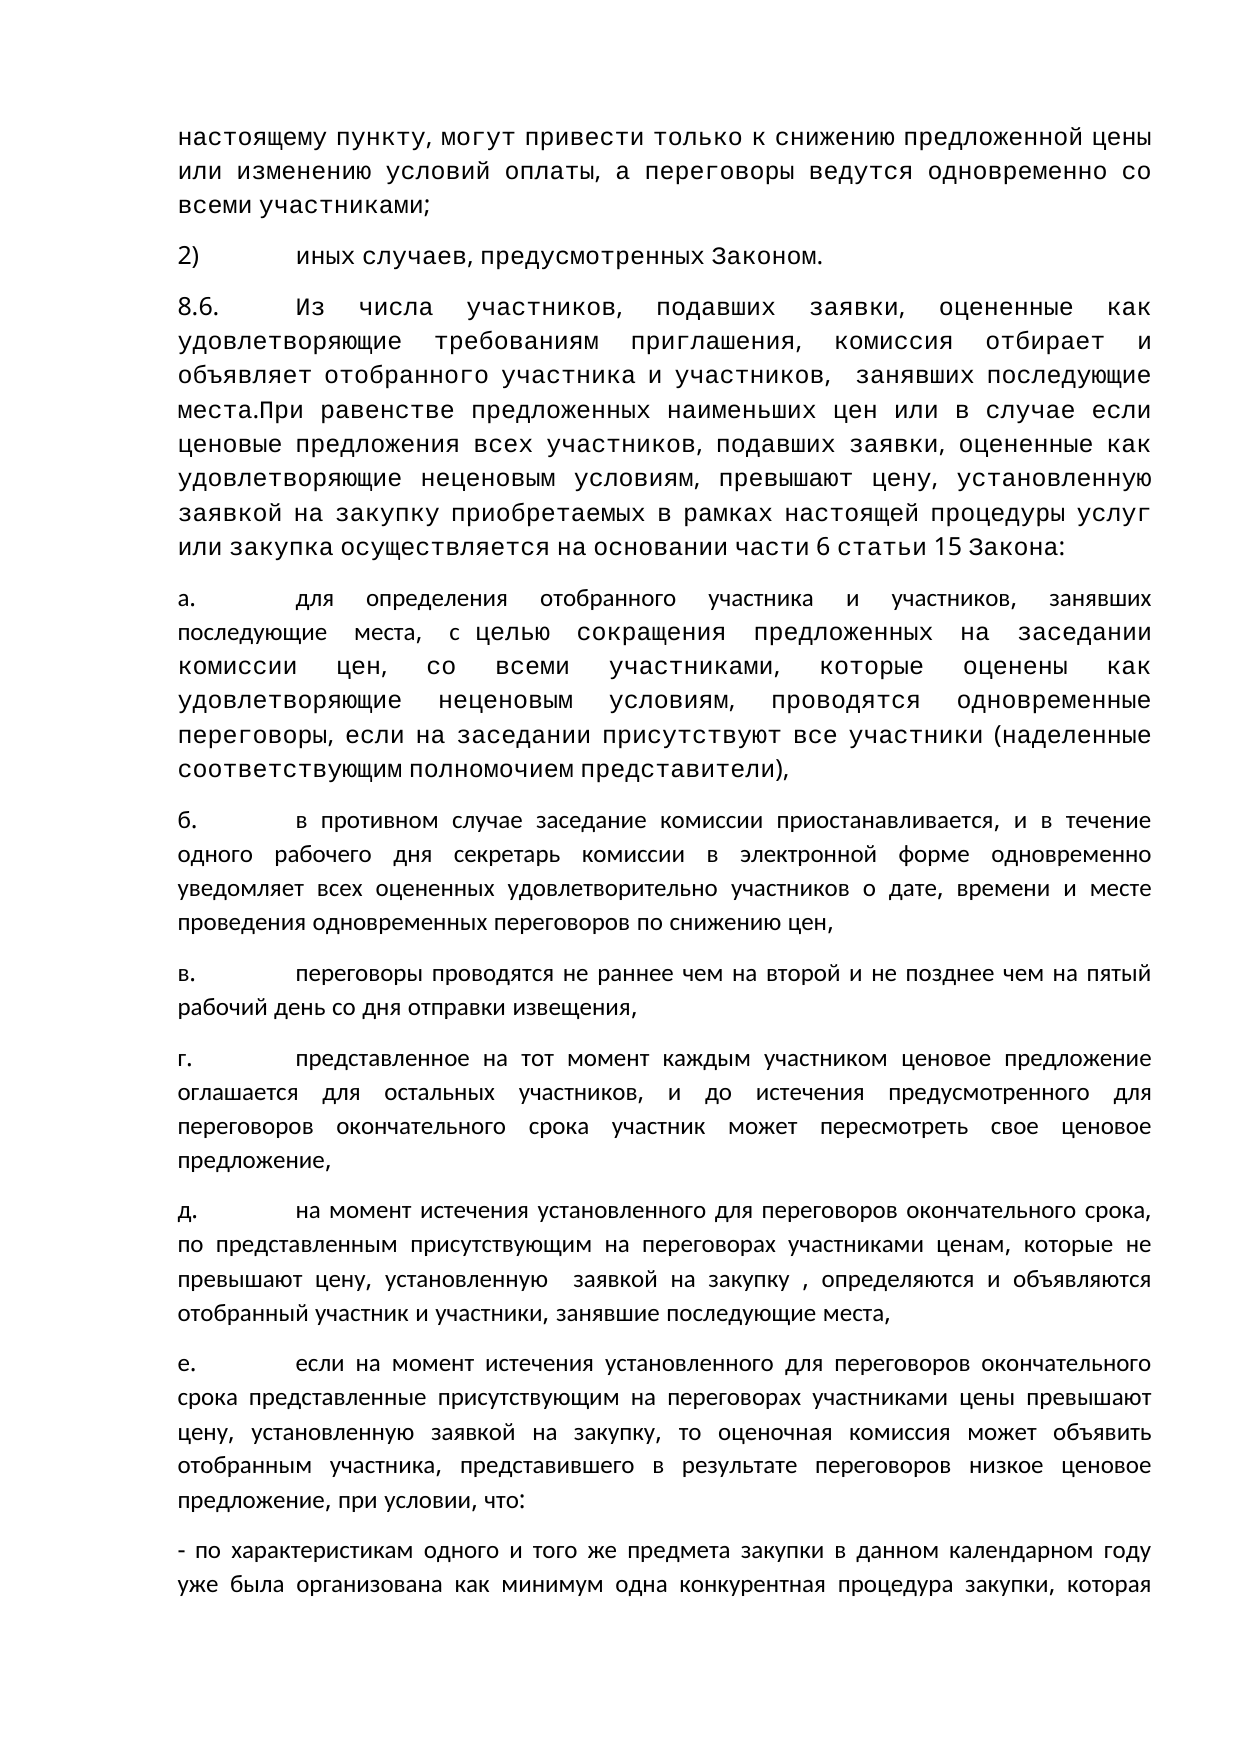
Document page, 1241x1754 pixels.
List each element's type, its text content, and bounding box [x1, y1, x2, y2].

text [177, 1532, 1152, 1600]
text 8.6. Из числа участников, подавших заявки, оцененные как удовлетворяющие требованиям приглашения, комиссия отбирает и объявляет отобранного участника и участников, занявших последующие места.При равенстве предложенных наименьших цен или в случае если ценовые предложения всех участников, подавших заявки, оцененные как удовлетворяющие неценовым условиям, превышают цену, установленную заявкой на закупку приобретаемых в рамках настоящей процедуры услуг или закупка осуществляется на основании части 6 статьи 15 Закона: [177, 288, 1152, 563]
text в. переговоры проводятся не раннее чем на второй и не позднее чем на пятый рабочий день со дня отправки извещения, [177, 954, 1152, 1022]
text а. для определения отобранного участника и участников, занявших последующие места, с целью сокращения предложенных на заседании комиссии цен, со всеми участниками, которые оценены как удовлетворяющие неценовым условиям, проводятся одновременные переговоры, если на заседании присутствуют все участники (наделенные соответствующим полномочием представители), [177, 579, 1152, 785]
text д. на момент истечения установленного для переговоров окончательного срока, по представленным присутствующим на переговорах участниками ценам, которые не превышают цену, установленную заявкой на закупку , определяются и объявляются отобранный участник и участники, занявшие последующие места, [177, 1192, 1152, 1328]
text г. представленное на тот момент каждым участником ценовое предложение оглашается для остальных участников, и до истечения предусмотренного для переговоров окончательного срока участник может пересмотреть свое ценовое предложение, [177, 1039, 1152, 1175]
text е. если на момент истечения установленного для переговоров окончательного срока представленные присутствующим на переговорах участниками цены превышают цену, установленную заявкой на закупку, то оценочная комиссия может объявить отобранным участника, представившего в результате переговоров низкое ценовое предложение, при условии, что: [177, 1345, 1152, 1515]
text б. в противном случае заседание комиссии приостанавливается, и в течение одного рабочего дня секретарь комиссии в электронной форме одновременно уведомляет всех оцененных удовлетворительно участников о дате, времени и месте проведения одновременных переговоров по снижению цен, [177, 801, 1152, 938]
text 2) иных случаев, предусмотренных Законом. [177, 238, 1152, 272]
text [177, 118, 1152, 221]
